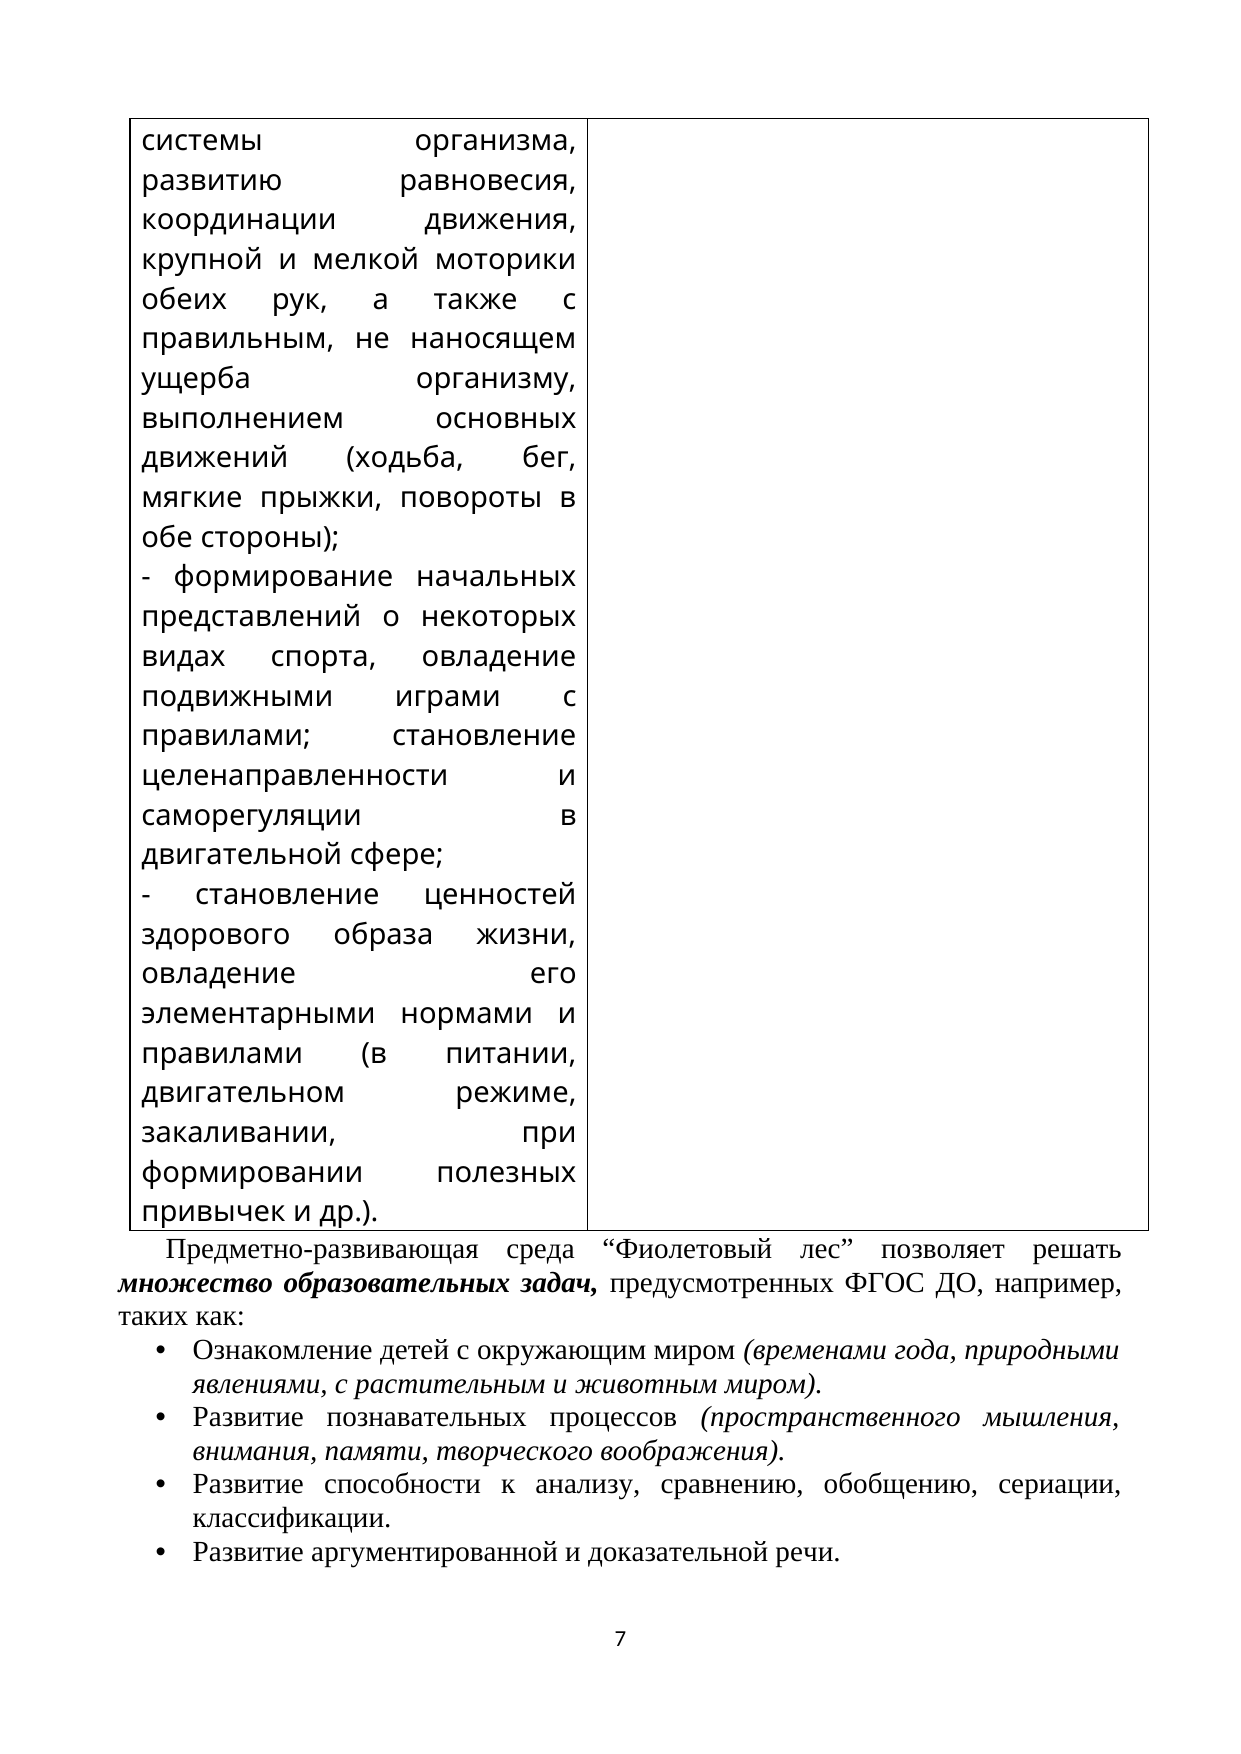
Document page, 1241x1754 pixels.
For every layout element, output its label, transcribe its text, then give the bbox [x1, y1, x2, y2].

list Развитие аргументированной и доказательной речи. [155, 1534, 1122, 1567]
list Развитие познавательных процессов (пространственного мышления, внимания, памяти, творческого воображения). [155, 1399, 1122, 1466]
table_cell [131, 119, 587, 1230]
list Ознакомление детей с окружающим миром (временами года, природными явлениями, с растительным и животным миром). [155, 1332, 1122, 1399]
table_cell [588, 119, 1148, 1230]
text Предметно-развивающая среда “Фиолетовый лес” позволяет решать множество образовательных задач, предусмотренных ФГОС ДО, например, таких как: [118, 1231, 1122, 1332]
list Развитие способности к анализу, сравнению, обобщению, сериации, классификации. [155, 1466, 1122, 1534]
